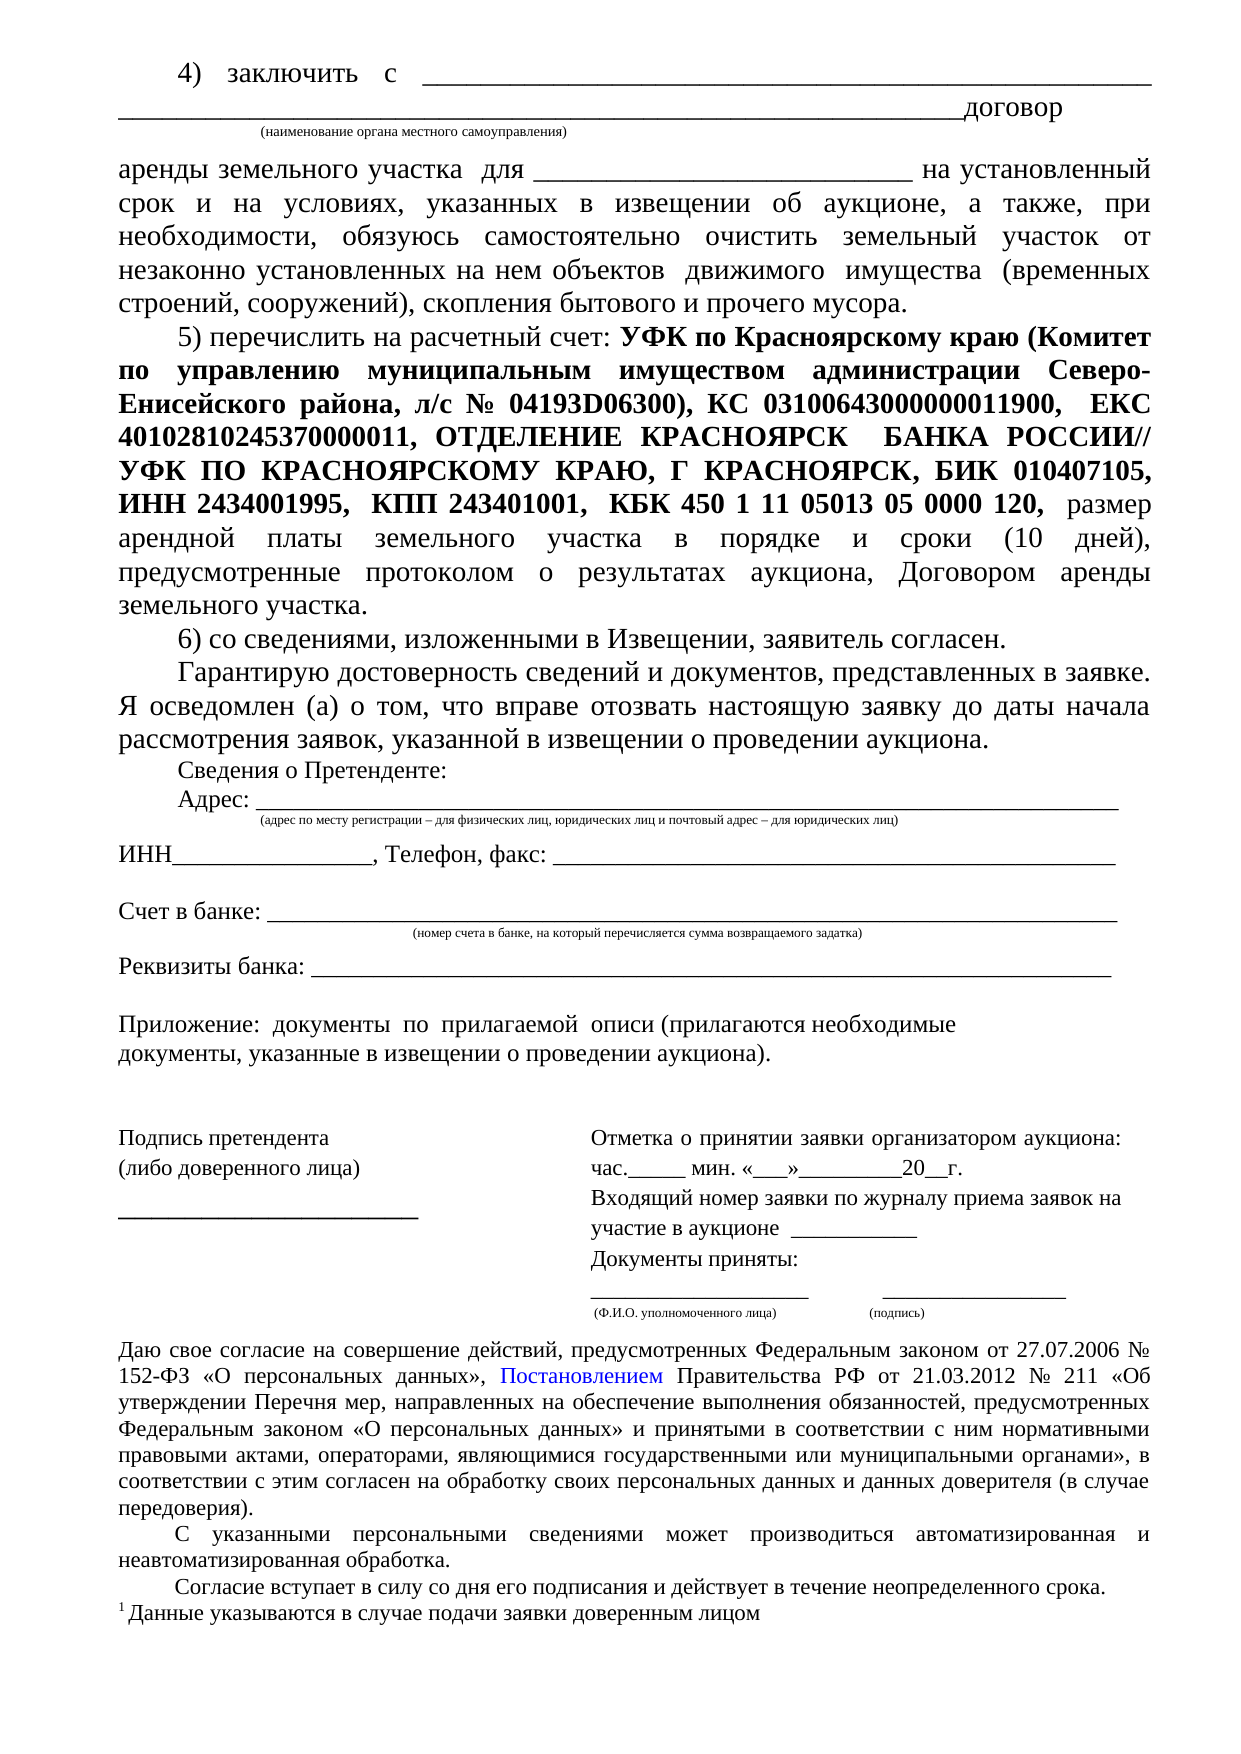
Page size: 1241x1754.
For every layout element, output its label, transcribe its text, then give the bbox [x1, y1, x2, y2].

table_header Подпись претендента (либо доверенного лица) __________________ [107, 1124, 579, 1336]
text 5) перечислить на расчетный счет: УФК по Красноярскому краю (Комитет по управлению муниципальным имуществом администрации Северо-Енисейского района, л/с № 04193D06300), КС 03100643000000011900, ЕКС 40102810245370000011, ОТДЕЛЕНИЕ КРАСНОЯРСК БАНКА РОССИИ// УФК ПО КРАСНОЯРСКОМУ КРАЮ, Г КРАСНОЯРСК, БИК 010407105, ИНН 2434001995, КПП 243401001, КБК 450 1 11 05013 05 0000 120, размер арендной платы земельного участка в порядке и сроки (10 дней), предусмотренные протоколом о результатах аукциона, Договором аренды земельного участка. [118, 319, 1152, 621]
text Адрес: _____________________________________________________________________ [118, 784, 1152, 812]
text Гарантирую достоверность сведений и документов, представленных в заявке. Я осведомлен (а) о том, что вправе отозвать настоящую заявку до даты начала рассмотрения заявок, указанной в извещении о проведении аукциона. [118, 654, 1152, 755]
table_header Отметка о принятии заявки организатором аукциона: час._____ мин. «___»_________20__г. Входящий номер заявки по журналу приема заявок на участие в аукционе ___________ Документы приняты: ___________________ ________________ (Ф.И.О. уполномоченного лица) (подпись) [579, 1124, 1133, 1336]
text Приложение: документы по прилагаемой описи (прилагаются необходимые [118, 1009, 1152, 1038]
text Даю свое согласие на совершение действий, предусмотренных Федеральным законом от 27.07.2006 № 152-ФЗ «О персональных данных», Постановлением Правительства РФ от 21.03.2012 № 211 «Об утверждении Перечня мер, направленных на обеспечение выполнения обязанностей, предусмотренных Федеральным законом «О персональных данных» и принятыми в соответствии с ним нормативными правовыми актами, операторами, являющимися государственными или муниципальными органами», в соответствии с этим согласен на обработку своих персональных данных и данных доверителя (в случае передоверия). [118, 1336, 1152, 1520]
text (номер счета в банке, на который перечисляется сумма возвращаемого задатка) [118, 925, 1152, 951]
text аренды земельного участка для __________________________ на установленный срок и на условиях, указанных в извещении об аукционе, а также, при необходимости, обязуюсь самостоятельно очистить земельный участок от незаконно установленных на нем объектов движимого имущества (временных строений, сооружений), скопления бытового и прочего мусора. [118, 151, 1152, 319]
text 1 Данные указываются в случае подачи заявки доверенным лицом [118, 1599, 1152, 1626]
text Реквизиты банка: ________________________________________________________________ [118, 951, 1152, 980]
text 6) со сведениями, изложенными в Извещении, заявитель согласен. [118, 621, 1152, 654]
text 4) заключить с __________________________________________________ __________________________________________________________договор [118, 55, 1152, 122]
text С указанными персональными сведениями может производиться автоматизированная и неавтоматизированная обработка. [118, 1520, 1152, 1573]
text Счет в банке: ____________________________________________________________________ [118, 896, 1152, 925]
text ИНН________________, Телефон, факс: _____________________________________________ [118, 839, 1152, 867]
text Сведения о Претенденте: [118, 755, 1152, 784]
text (адрес по месту регистрации – для физических лиц, юридических лиц и почтовый адрес – для юридических лиц) [118, 812, 1152, 839]
text документы, указанные в извещении о проведении аукциона). [118, 1038, 1152, 1066]
text (наименование органа местного самоуправления) [118, 122, 1152, 151]
text Согласие вступает в силу со дня его подписания и действует в течение неопределенного срока. [118, 1573, 1152, 1599]
